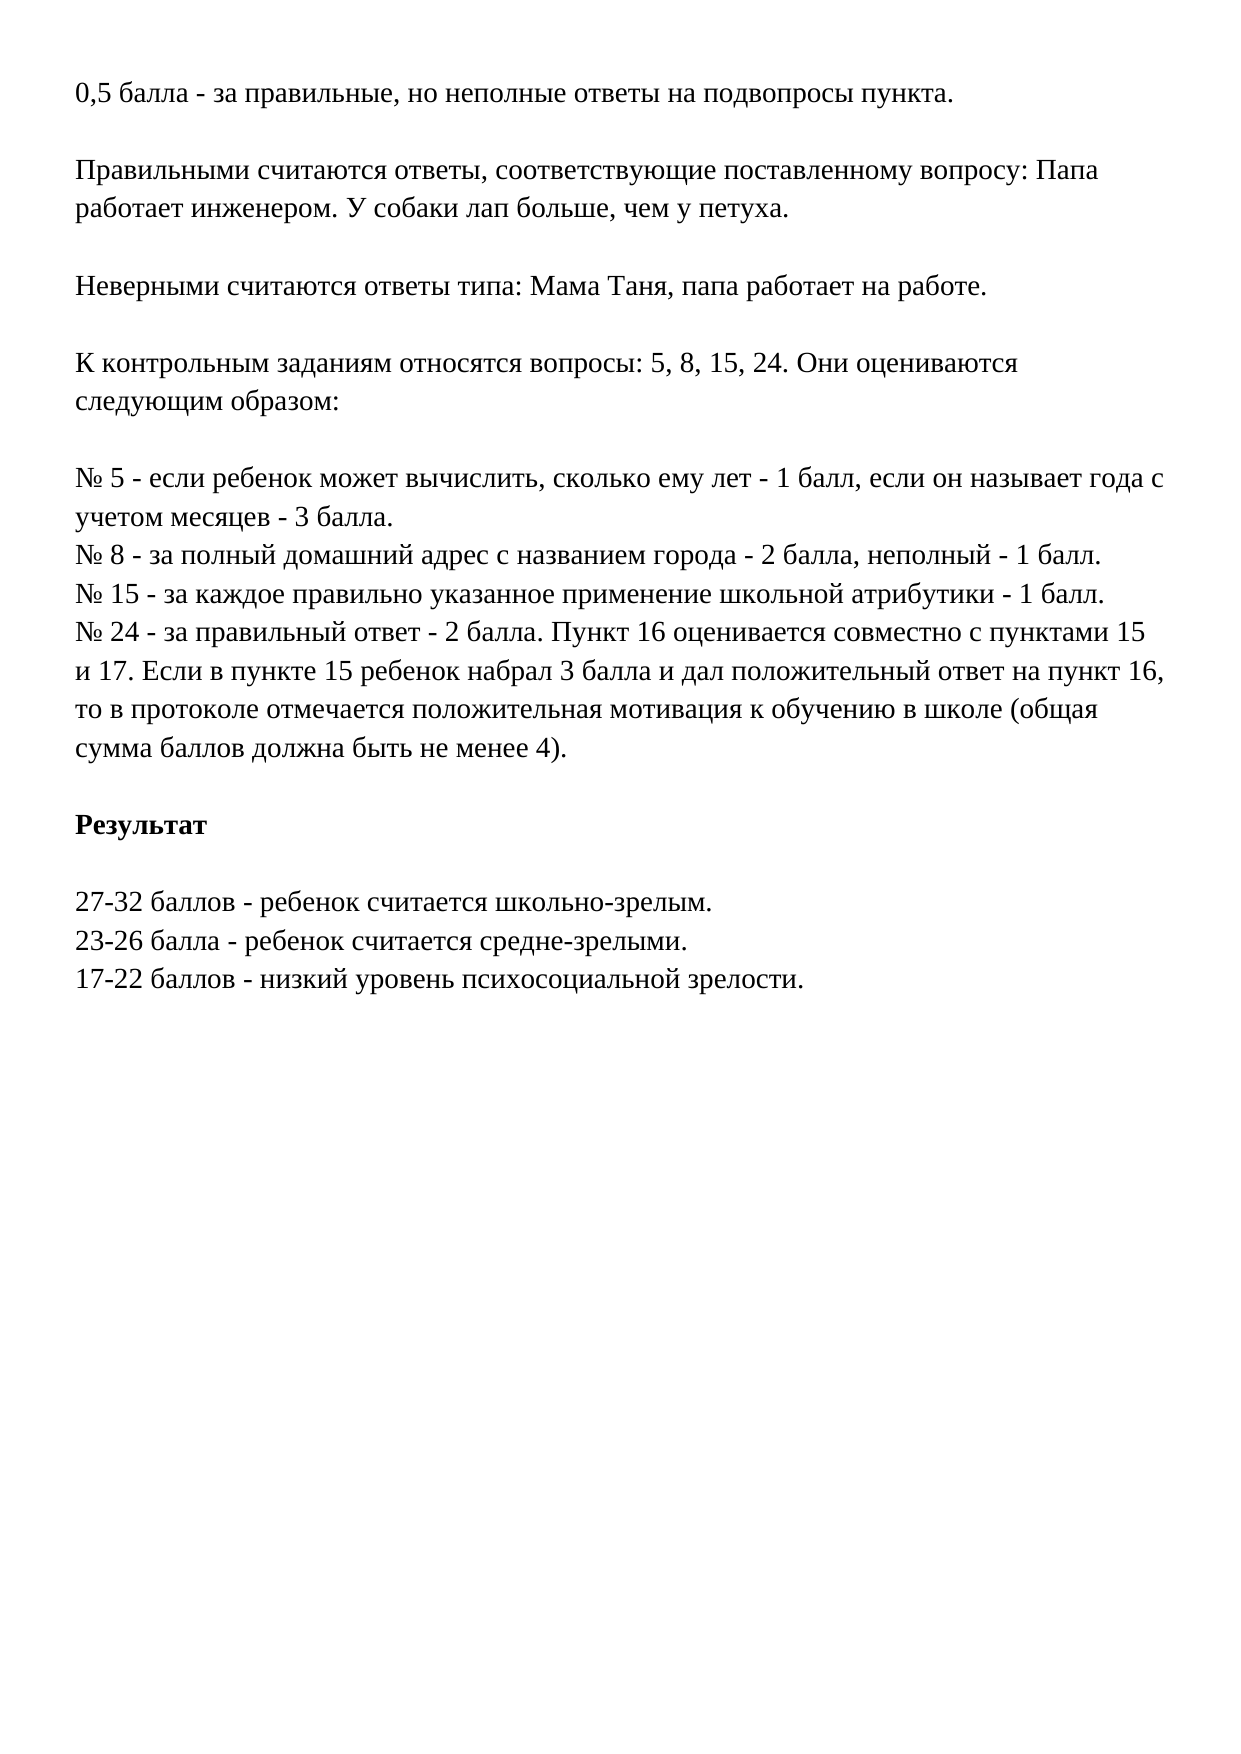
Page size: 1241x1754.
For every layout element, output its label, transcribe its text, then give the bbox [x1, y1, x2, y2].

text № 5 - если ребенок может вычислить, сколько ему лет - 1 балл, если он называет года с учетом месяцев - 3 балла. [75, 460, 1165, 532]
text Правильными считаются ответы, соответствующие поставленному вопросу: Папа работает инженером. У собаки лап больше, чем у петуха. [75, 152, 1165, 224]
text № 15 - за каждое правильно указанное применение школьной атрибутики - 1 балл. [75, 576, 1165, 609]
text 0,5 балла - за правильные, но неполные ответы на подвопросы пункта. [75, 75, 1165, 108]
text Неверными считаются ответы типа: Мама Таня, папа работает на работе. [75, 268, 1165, 301]
text 27-32 баллов - ребенок считается школьно-зрелым. [75, 884, 1165, 918]
text № 8 - за полный домашний адрес с названием города - 2 балла, неполный - 1 балл. [75, 537, 1165, 571]
text К контрольным заданиям относятся вопросы: 5, 8, 15, 24. Они оцениваются следующим образом: [75, 345, 1165, 417]
text 23-26 балла - ребенок считается средне-зрелыми. [75, 923, 1165, 956]
text № 24 - за правильный ответ - 2 балла. Пункт 16 оценивается совместно с пунктами 15 и 17. Если в пункте 15 ребенок набрал 3 балла и дал положительный ответ на пункт 16, то в протоколе отмечается положительная мотивация к обучению в школе (общая сумма баллов должна быть не менее 4). [75, 614, 1165, 764]
text 17-22 баллов - низкий уровень психосоциальной зрелости. [75, 961, 1165, 995]
text Результат [75, 807, 1165, 841]
